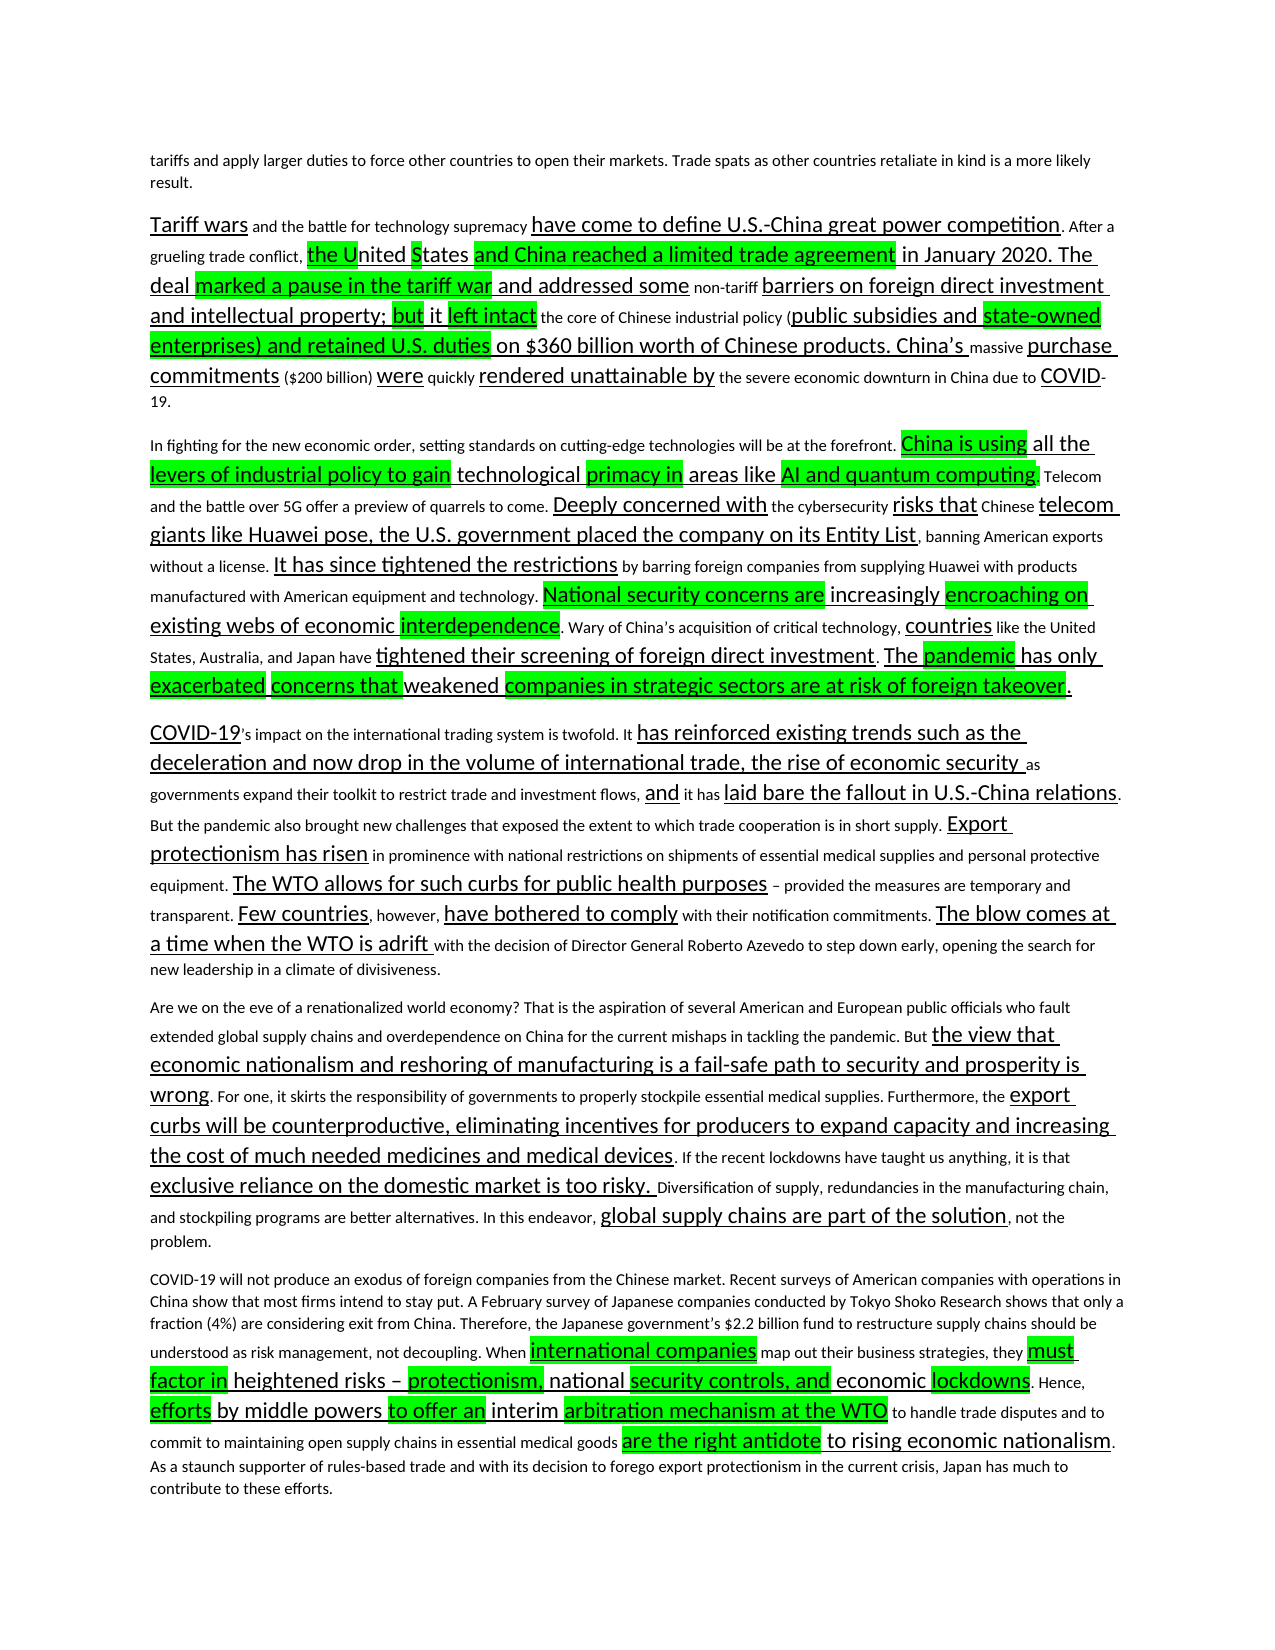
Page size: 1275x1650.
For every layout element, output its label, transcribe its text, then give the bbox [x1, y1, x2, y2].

text Tariff wars and the battle for technology supremacy have come to define U.S.-China great power competition. After a grueling trade conflict, the United States and China reached a limited trade agreement in January 2020. The deal marked a pause in the tariff war and addressed some non-tariff barriers on foreign direct investment and intellectual property; but it left intact the core of Chinese industrial policy (public subsidies and state-owned enterprises) and retained U.S. duties on $360 billion worth of Chinese products. China’s massive purchase commitments ($200 billion) were quickly rendered unattainable by the severe economic downturn in China due to COVID-19. [150, 210, 1125, 411]
text Are we on the eve of a renationalized world economy? That is the aspiration of several American and European public officials who fault extended global supply chains and overdependence on China for the current mishaps in tackling the pandemic. But the view that economic nationalism and reshoring of manufacturing is a fail-safe path to security and prosperity is wrong. For one, it skirts the responsibility of governments to properly stockpile essential medical supplies. Furthermore, the export curbs will be counterproductive, eliminating incentives for producers to expand capacity and increasing the cost of much needed medicines and medical devices. If the recent lockdowns have taught us anything, it is that exclusive reliance on the domestic market is too risky. Diversification of supply, redundancies in the manufacturing chain, and stockpiling programs are better alternatives. In this endeavor, global supply chains are part of the solution, not the problem. [150, 998, 1125, 1251]
text COVID-19 will not produce an exodus of foreign companies from the Chinese market. Recent surveys of American companies with operations in China show that most firms intend to stay put. A February survey of Japanese companies conducted by Tokyo Shoko Research shows that only a fraction (4%) are considering exit from China. Therefore, the Japanese government’s $2.2 billion fund to restructure supply chains should be understood as risk management, not decoupling. When international companies map out their business strategies, they must factor in heightened risks – protectionism, national security controls, and economic lockdowns. Hence, efforts by middle powers to offer an interim arbitration mechanism at the WTO to handle trade disputes and to commit to maintaining open supply chains in essential medical goods are the right antidote to rising economic nationalism. As a staunch supporter of rules-based trade and with its decision to forego export protectionism in the current crisis, Japan has much to contribute to these efforts. [150, 1269, 1125, 1498]
text COVID-19’s impact on the international trading system is twofold. It has reinforced existing trends such as the deceleration and now drop in the volume of international trade, the rise of economic security as governments expand their toolkit to restrict trade and investment flows, and it has laid bare the fallout in U.S.-China relations. But the pandemic also brought new challenges that exposed the extent to which trade cooperation is in short supply. Export protectionism has risen in prominence with national restrictions on shipments of essential medical supplies and personal protective equipment. The WTO allows for such curbs for public health purposes – provided the measures are temporary and transparent. Few countries, however, have bothered to comply with their notification commitments. The blow comes at a time when the WTO is adrift with the decision of Director General Roberto Azevedo to step down early, opening the search for new leadership in a climate of divisiveness. [150, 718, 1125, 979]
text In fighting for the new economic order, setting standards on cutting-edge technologies will be at the forefront. China is using all the levers of industrial policy to gain technological primacy in areas like AI and quantum computing. Telecom and the battle over 5G offer a preview of quarrels to come. Deeply concerned with the cybersecurity risks that Chinese telecom giants like Huawei pose, the U.S. government placed the company on its Entity List, banning American exports without a license. It has since tightened the restrictions by barring foreign companies from supplying Huawei with products manufactured with American equipment and technology. National security concerns are increasingly encroaching on existing webs of economic interdependence. Wary of China’s acquisition of critical technology, countries like the United States, Australia, and Japan have tightened their screening of foreign direct investment. The pandemic has only exacerbated concerns that weakened companies in strategic sectors are at risk of foreign takeover. [150, 429, 1125, 699]
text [150, 150, 1125, 192]
